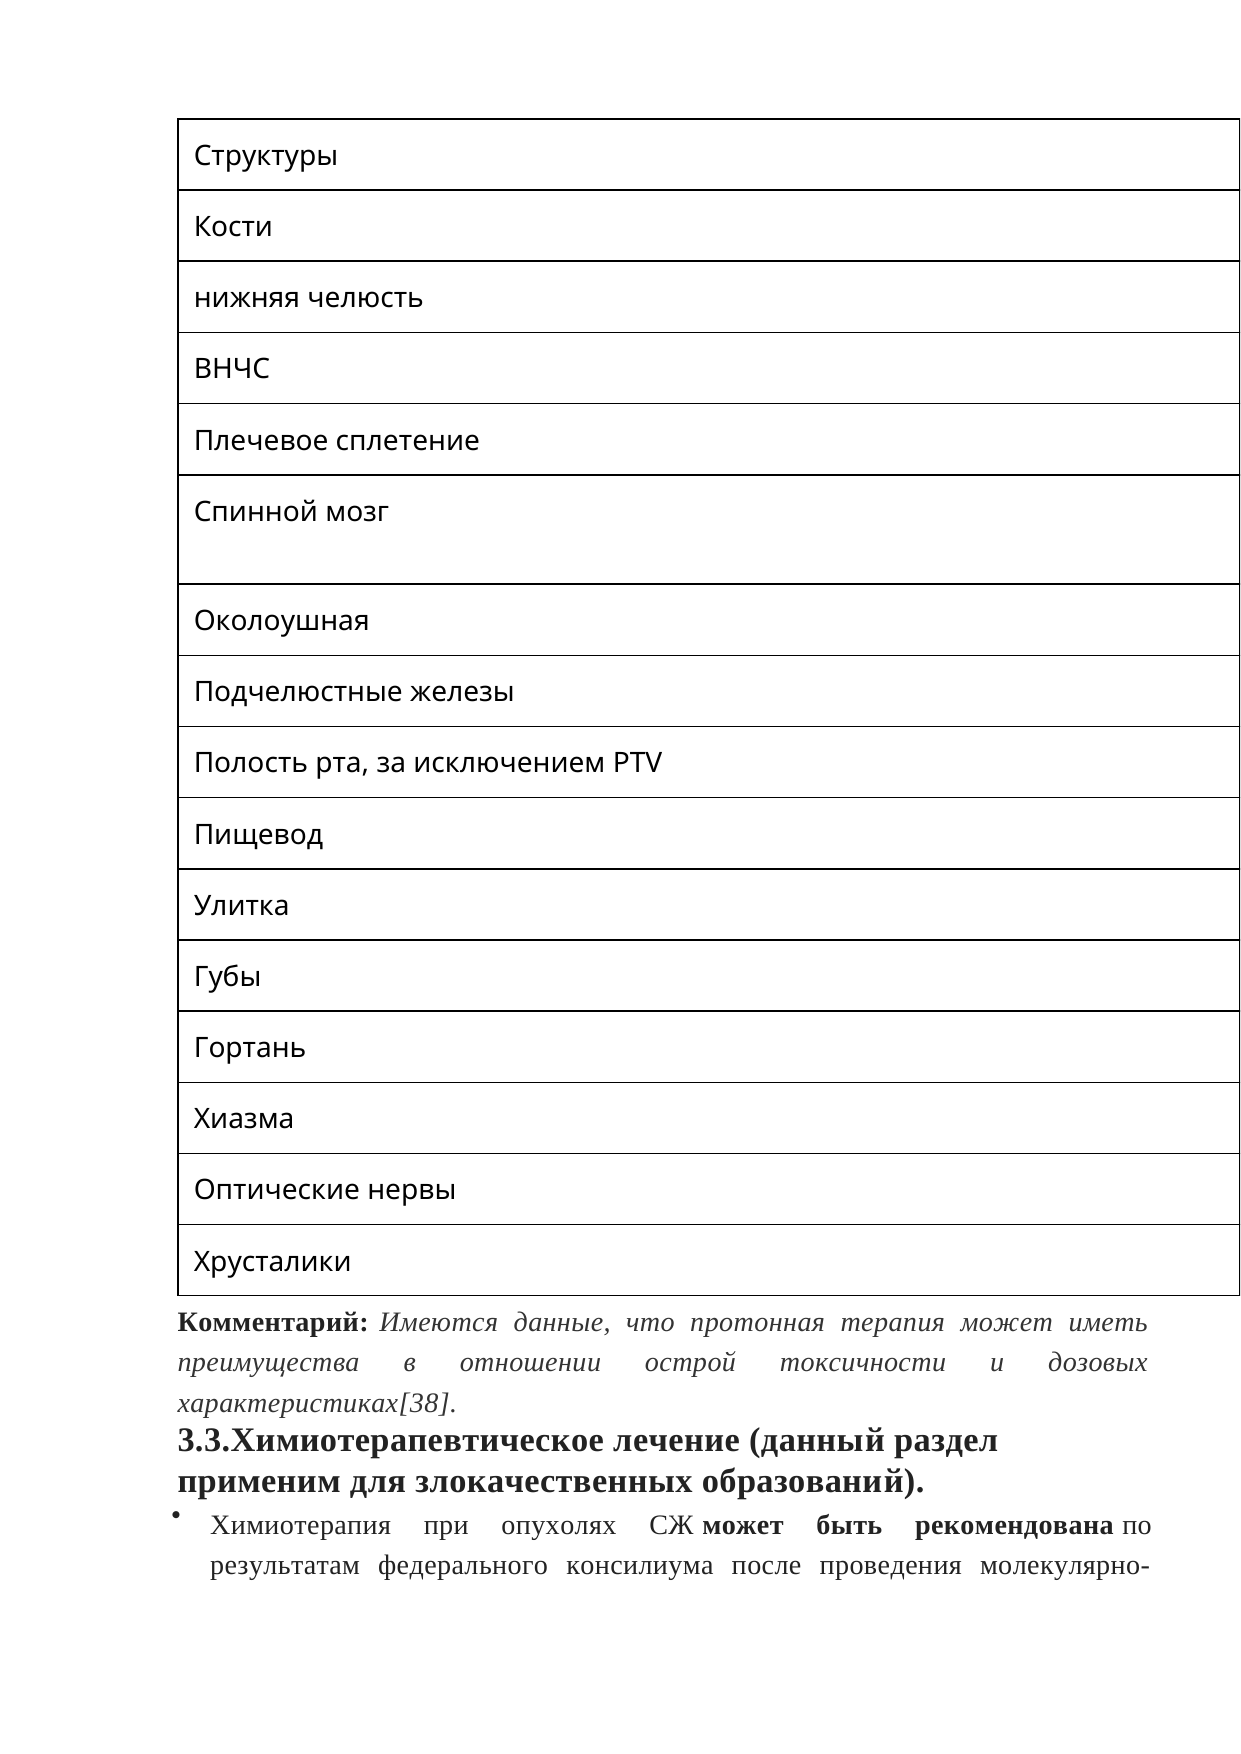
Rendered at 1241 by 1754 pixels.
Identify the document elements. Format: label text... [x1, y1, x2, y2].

table_header Структуры [179, 120, 1239, 189]
table_cell нижняя челюсть [179, 262, 1239, 332]
table_cell Околоушная [179, 585, 1239, 654]
table_cell Плечевое сплетение [179, 404, 1239, 474]
table_cell Хрусталики [179, 1225, 1239, 1295]
table_cell Оптические нервы [179, 1154, 1239, 1224]
table_cell Полость рта, за исключением PTV [179, 727, 1239, 797]
table_cell Гортань [179, 1012, 1239, 1081]
table_cell Губы [179, 941, 1239, 1010]
table_cell Кости [179, 191, 1239, 260]
table_cell Спинной мозг [179, 476, 1239, 583]
text 3.3.Химиотерапевтическое лечение (данный раздел применим для злокачественных образований). [177, 1418, 1152, 1499]
table_cell ВНЧС [179, 333, 1239, 403]
table_cell Пищевод [179, 798, 1239, 868]
text Комментарий: Имеются данные, что протонная терапия может иметь преимущества в отношении острой токсичности и дозовых характеристиках[38]. [177, 1296, 1152, 1418]
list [172, 1499, 1152, 1581]
table_cell Подчелюстные железы [179, 656, 1239, 726]
table_cell Улитка [179, 870, 1239, 939]
table_cell Хиазма [179, 1083, 1239, 1152]
